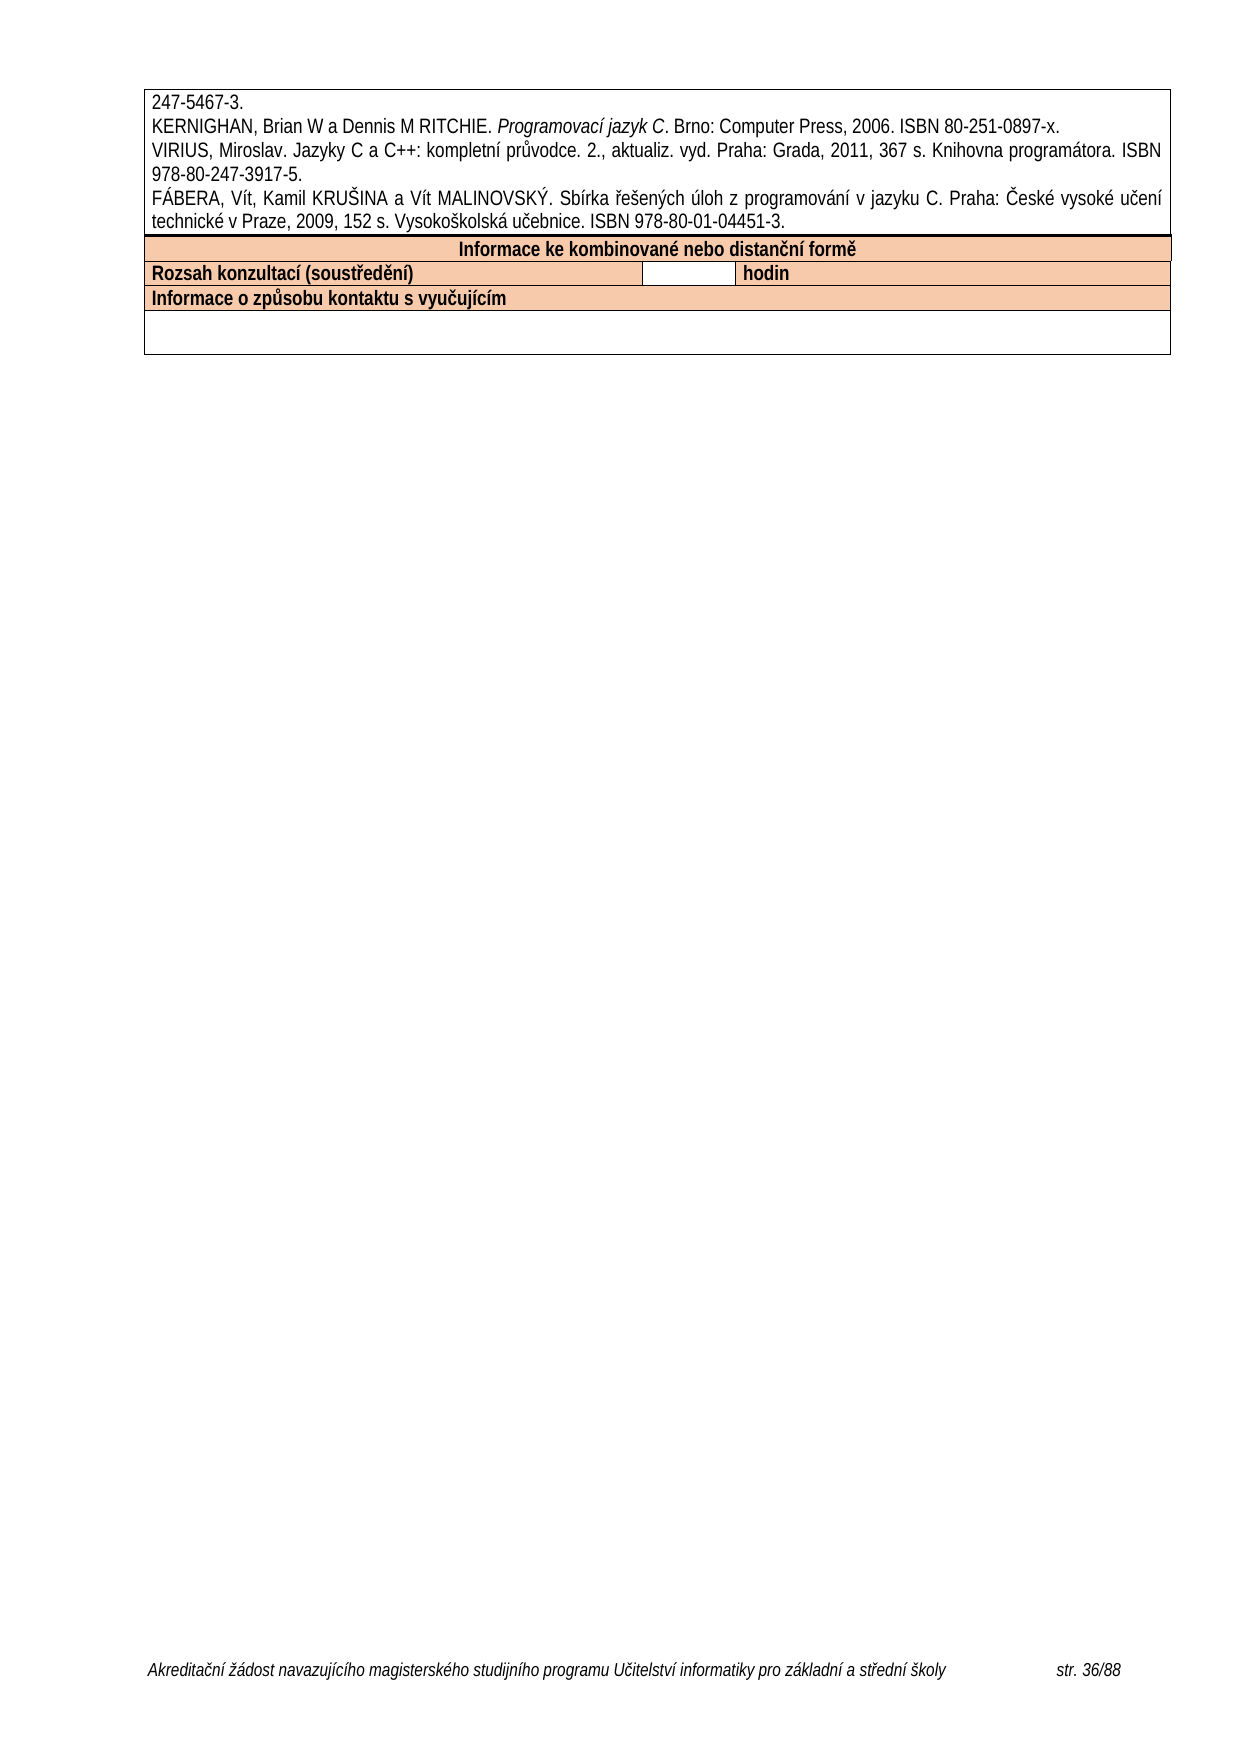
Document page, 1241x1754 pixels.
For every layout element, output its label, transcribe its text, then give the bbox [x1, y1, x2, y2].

table_cell [145, 311, 1170, 353]
table_cell [643, 262, 735, 285]
table_cell Informace ke kombinované nebo distanční formě [145, 237, 1171, 261]
table_cell Informace o způsobu kontaktu s vyučujícím [145, 286, 1170, 310]
table_cell hodin [736, 262, 1170, 285]
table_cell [145, 90, 1170, 233]
table_cell Rozsah konzultací (soustředění) [145, 262, 642, 285]
